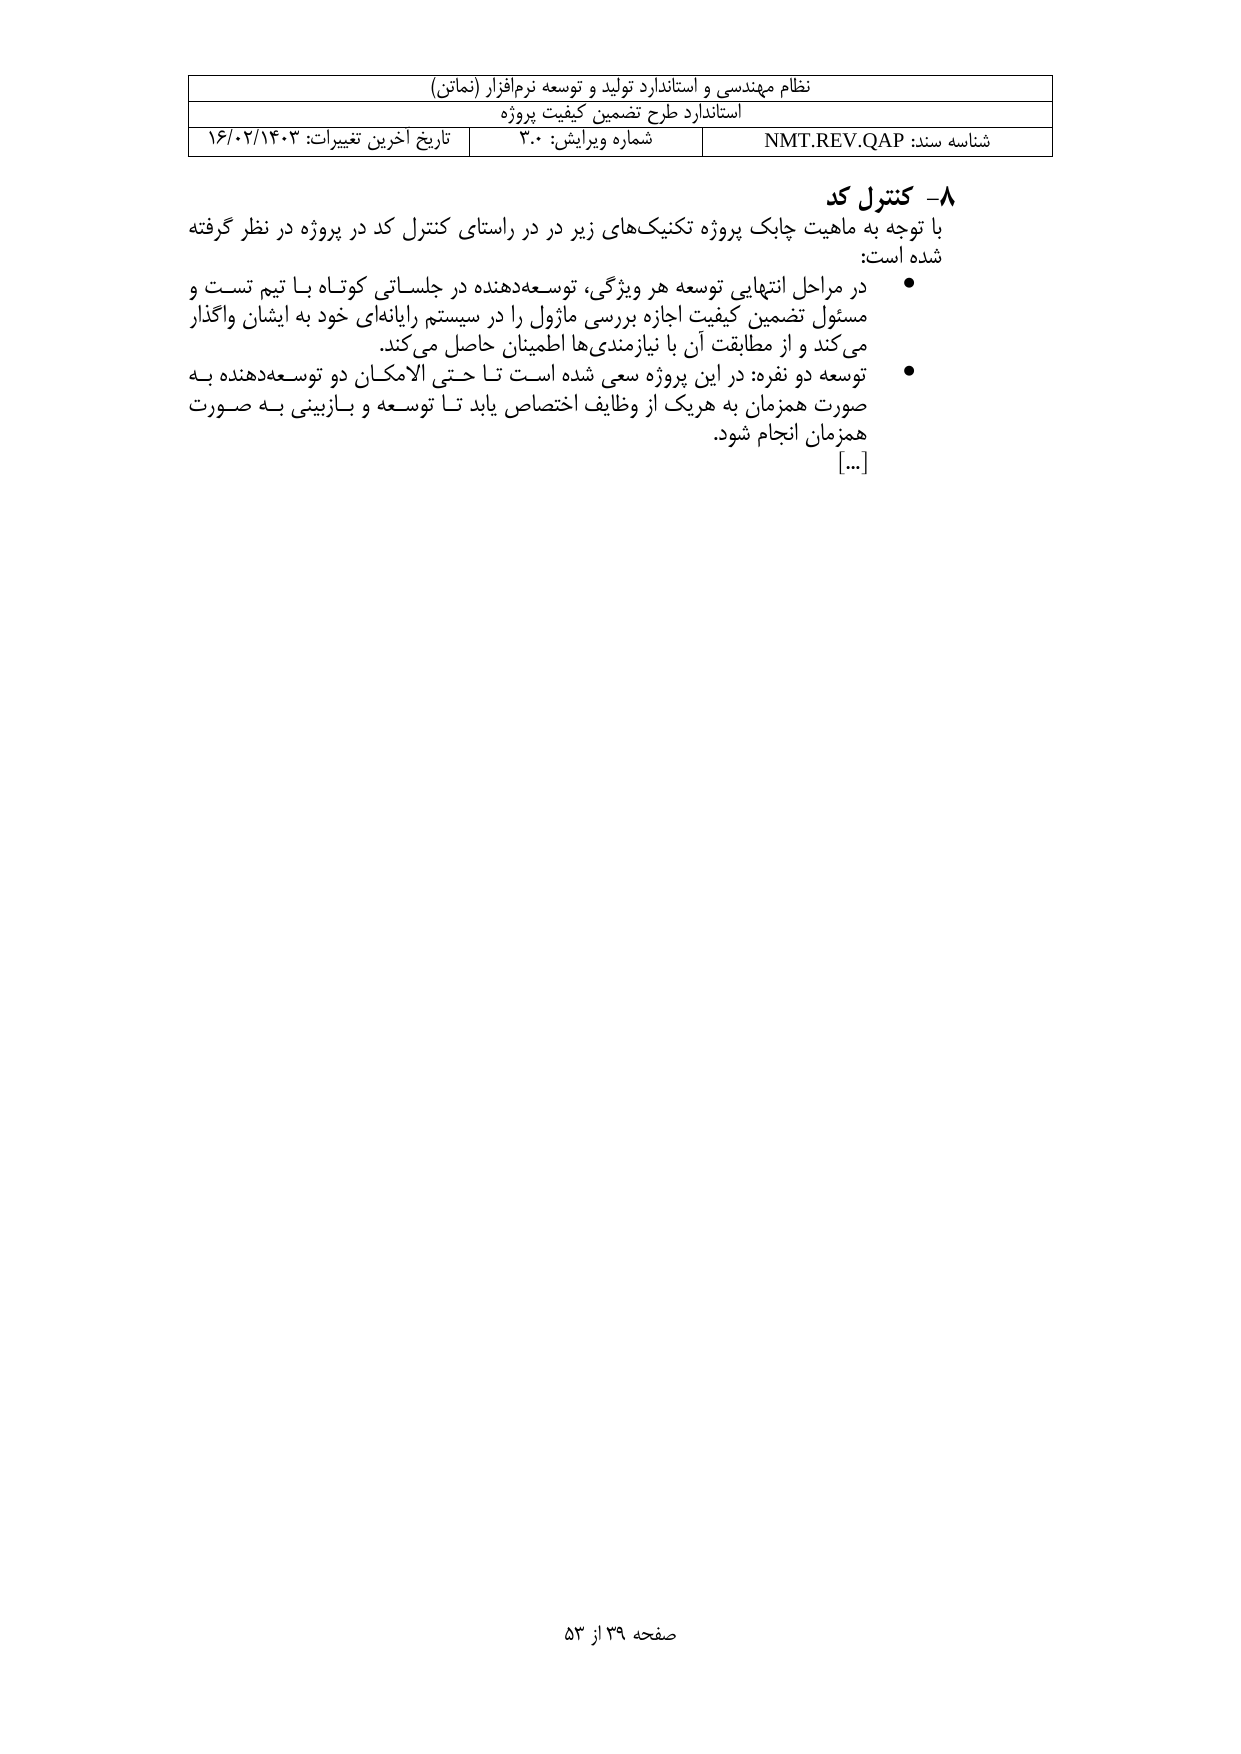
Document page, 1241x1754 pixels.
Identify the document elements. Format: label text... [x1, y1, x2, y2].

list توسعه دو نفره: در این پروژه سعی شده است تا حتی الامکان دو توسعه‌دهنده به صورت همزمان به هریک از وظایف اختصاص یابد تا توسعه و بازبینی به صورت همزمان انجام شود. [187, 362, 904, 450]
list در مراحل انتهایی توسعه هر ویژگی، توسعه‌دهنده در جلساتی کوتاه با تیم تست و مسئول تضمین کیفیت اجازه بررسی ماژول را در سیستم رایانه‌ای خود به ایشان واگذار می‌کند و از مطابقت آن با نیازمندی‌ها اطمینان حاصل می‌کند. [187, 273, 904, 362]
text [...] [187, 450, 867, 479]
text 8- كنترل كد [187, 186, 955, 215]
text با توجه به ماهیت چابک پروژه تکنیک‌های زیر در در راستای کنترل کد در پروژه در نظر گرفته شده است: [187, 215, 942, 273]
